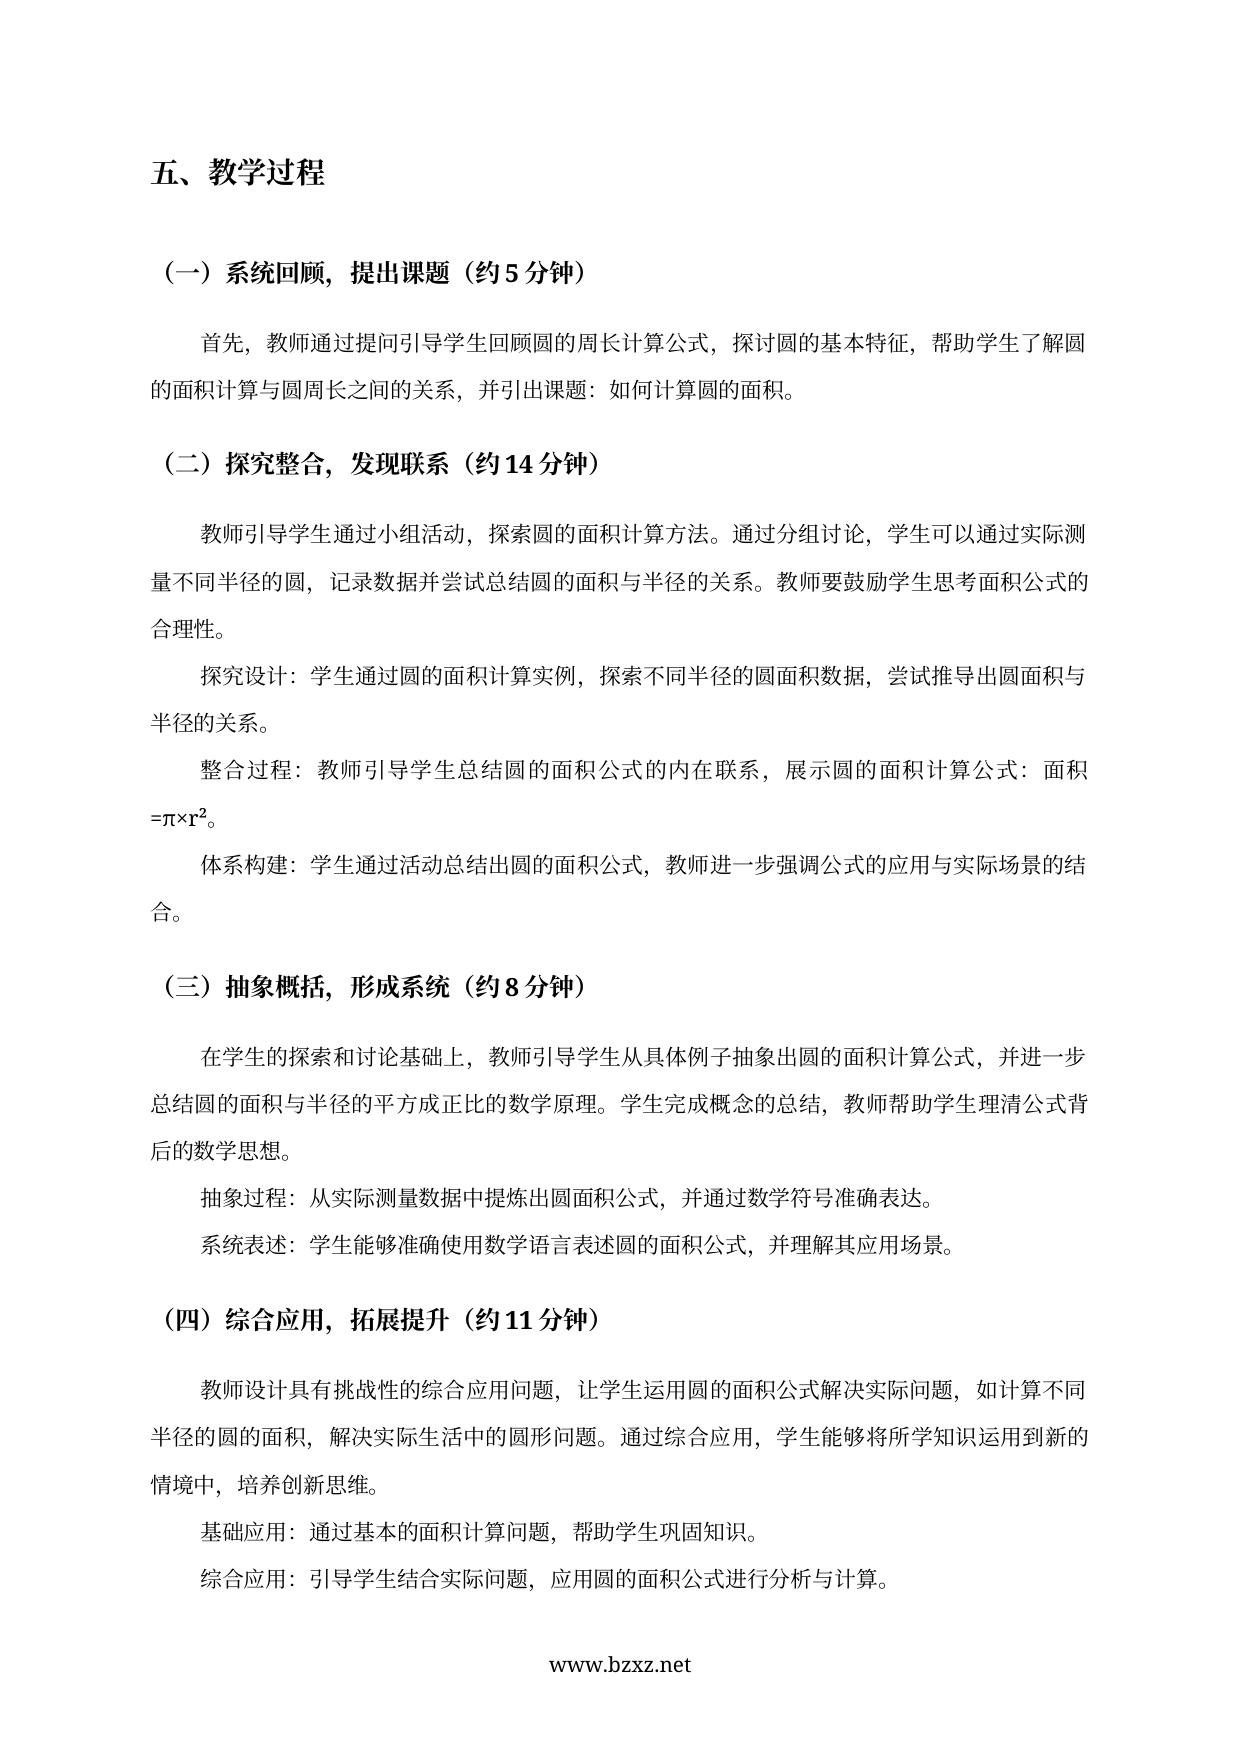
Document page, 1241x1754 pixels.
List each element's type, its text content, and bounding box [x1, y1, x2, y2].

subtitle （二）探究整合，发现联系（约14分钟） [150, 445, 1090, 481]
text 教师设计具有挑战性的综合应用问题，让学生运用圆的面积公式解决实际问题，如计算不同半径的圆的面积，解决实际生活中的圆形问题。通过综合应用，学生能够将所学知识运用到新的情境中，培养创新思维。 [150, 1373, 1090, 1499]
text 首先，教师通过提问引导学生回顾圆的周长计算公式，探讨圆的基本特征，帮助学生了解圆的面积计算与圆周长之间的关系，并引出课题：如何计算圆的面积。 [150, 326, 1090, 404]
text 抽象过程：从实际测量数据中提炼出圆面积公式，并通过数学符号准确表达。 [150, 1182, 1090, 1213]
subtitle 五、教学过程 [150, 150, 1090, 192]
text 体系构建：学生通过活动总结出圆的面积公式，教师进一步强调公式的应用与实际场景的结合。 [150, 848, 1090, 927]
subtitle （四）综合应用，拓展提升（约11分钟） [150, 1301, 1090, 1337]
text 综合应用：引导学生结合实际问题，应用圆的面积公式进行分析与计算。 [150, 1562, 1090, 1594]
subtitle （三）抽象概括，形成系统（约8分钟） [150, 967, 1090, 1003]
text 基础应用：通过基本的面积计算问题，帮助学生巩固知识。 [150, 1515, 1090, 1546]
text 系统表述：学生能够准确使用数学语言表述圆的面积公式，并理解其应用场景。 [150, 1229, 1090, 1260]
text 探究设计：学生通过圆的面积计算实例，探索不同半径的圆面积数据，尝试推导出圆面积与半径的关系。 [150, 659, 1090, 738]
text 在学生的探索和讨论基础上，教师引导学生从具体例子抽象出圆的面积计算公式，并进一步总结圆的面积与半径的平方成正比的数学原理。学生完成概念的总结，教师帮助学生理清公式背后的数学思想。 [150, 1040, 1090, 1166]
text 整合过程：教师引导学生总结圆的面积公式的内在联系，展示圆的面积计算公式：面积=π×r²。 [150, 754, 1090, 832]
text 教师引导学生通过小组活动，探索圆的面积计算方法。通过分组讨论，学生可以通过实际测量不同半径的圆，记录数据并尝试总结圆的面积与半径的关系。教师要鼓励学生思考面积公式的合理性。 [150, 518, 1090, 643]
subtitle （一）系统回顾，提出课题（约5分钟） [150, 253, 1090, 289]
